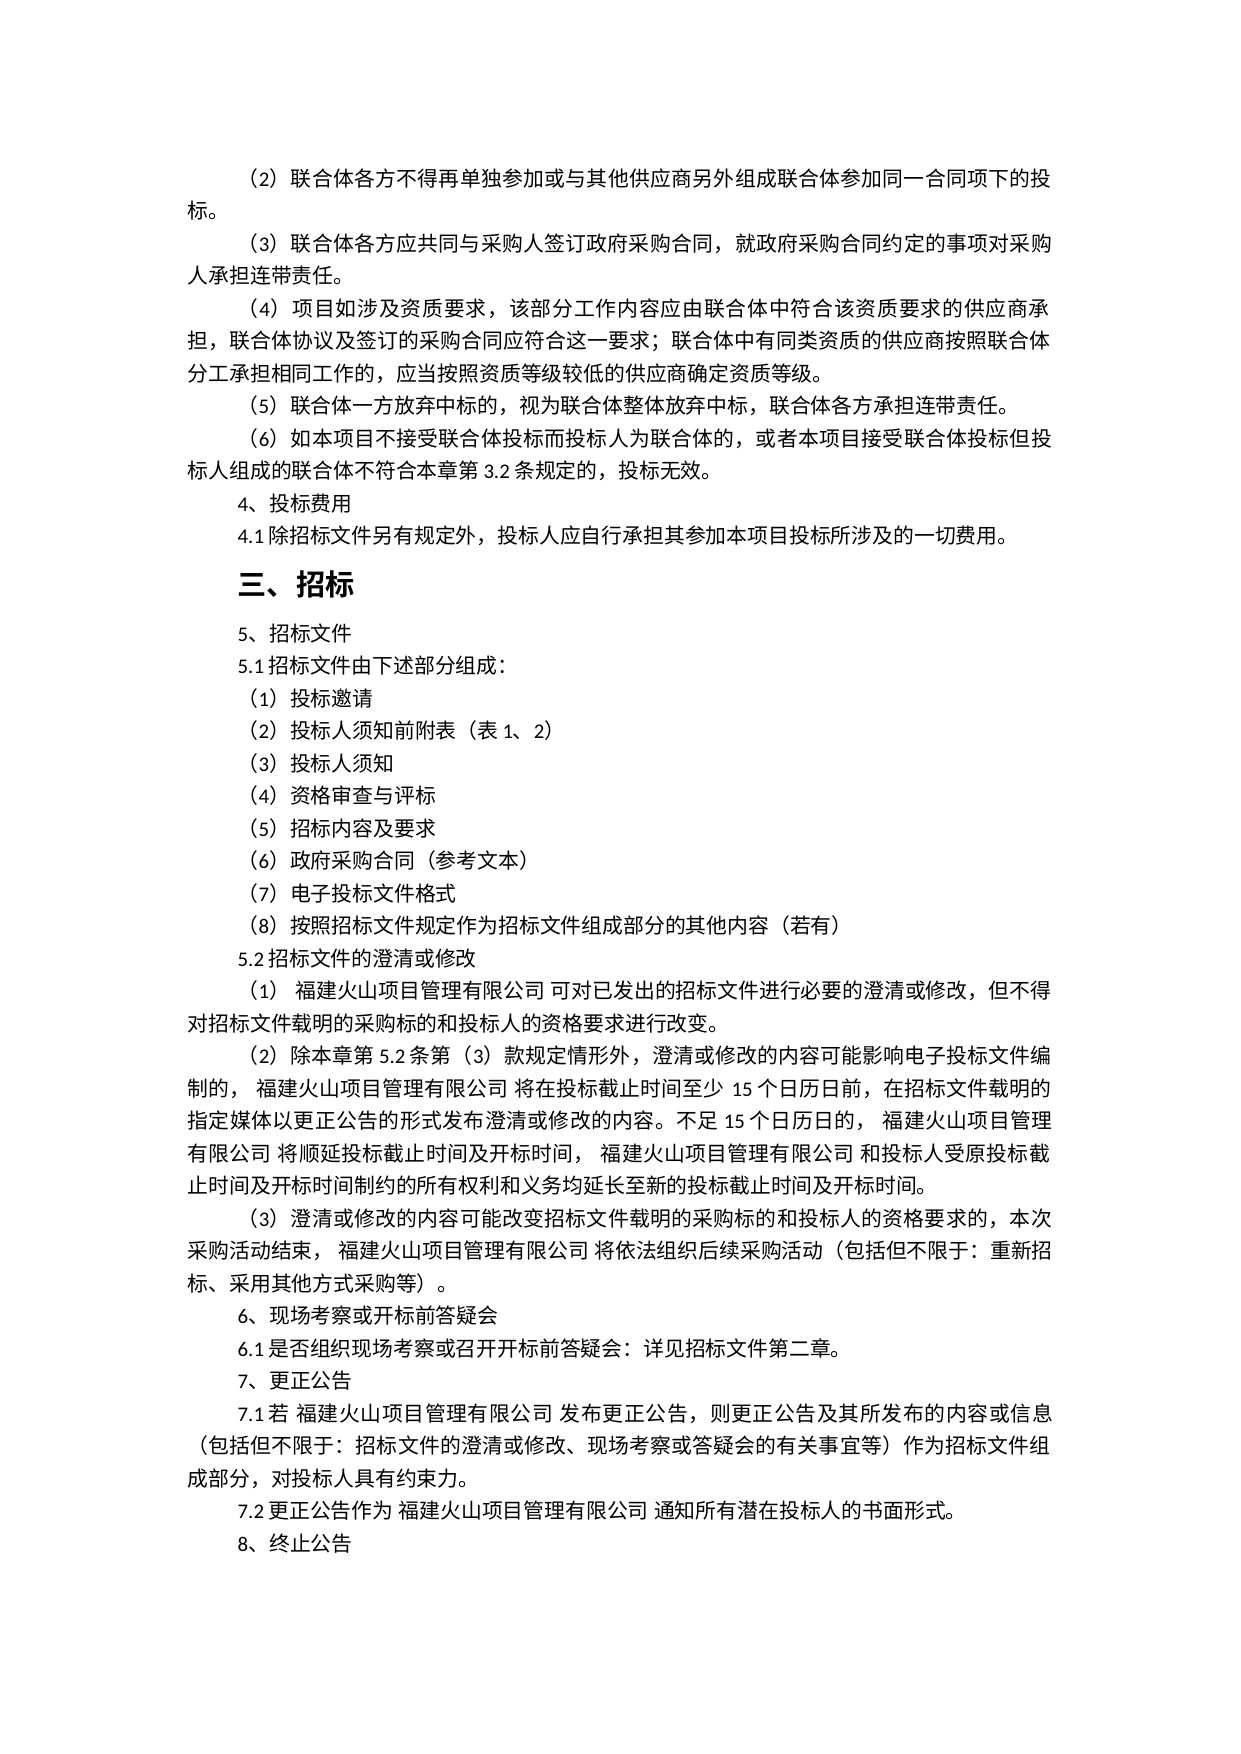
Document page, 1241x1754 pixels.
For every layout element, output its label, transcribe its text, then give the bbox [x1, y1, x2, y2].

text 5.1招标文件由下述部分组成： [187, 649, 1053, 682]
text （1）投标邀请 [187, 682, 1053, 714]
text 5、招标文件 [187, 617, 1053, 649]
text 5.2招标文件的澄清或修改 [187, 942, 1053, 974]
text 6.1是否组织现场考察或召开开标前答疑会：详见招标文件第二章。 [187, 1332, 1053, 1364]
text （5）招标内容及要求 [187, 812, 1053, 844]
text （7）电子投标文件格式 [187, 877, 1053, 909]
text （3）澄清或修改的内容可能改变招标文件载明的采购标的和投标人的资格要求的，本次采购活动结束， 福建火山项目管理有限公司 将依法组织后续采购活动（包括但不限于：重新招标、采用其他方式采购等）。 [187, 1202, 1053, 1299]
text （3）联合体各方应共同与采购人签订政府采购合同，就政府采购合同约定的事项对采购人承担连带责任。 [187, 227, 1053, 292]
text （2）投标人须知前附表（表1、2） [187, 714, 1053, 747]
text 8、终止公告 [187, 1527, 1053, 1559]
text 7.1若 福建火山项目管理有限公司 发布更正公告，则更正公告及其所发布的内容或信息（包括但不限于：招标文件的澄清或修改、现场考察或答疑会的有关事宜等）作为招标文件组成部分，对投标人具有约束力。 [187, 1397, 1053, 1494]
text 4、投标费用 [187, 487, 1053, 519]
text （1） 福建火山项目管理有限公司 可对已发出的招标文件进行必要的澄清或修改，但不得对招标文件载明的采购标的和投标人的资格要求进行改变。 [187, 974, 1053, 1039]
text 7、更正公告 [187, 1364, 1053, 1397]
text （2）联合体各方不得再单独参加或与其他供应商另外组成联合体参加同一合同项下的投标。 [187, 162, 1053, 227]
text （4）资格审查与评标 [187, 779, 1053, 812]
text 7.2更正公告作为 福建火山项目管理有限公司 通知所有潜在投标人的书面形式。 [187, 1494, 1053, 1527]
text （8）按照招标文件规定作为招标文件组成部分的其他内容（若有） [187, 909, 1053, 942]
text 4.1除招标文件另有规定外，投标人应自行承担其参加本项目投标所涉及的一切费用。 [187, 519, 1053, 552]
text 6、现场考察或开标前答疑会 [187, 1299, 1053, 1332]
text （6）政府采购合同（参考文本） [187, 844, 1053, 877]
text （3）投标人须知 [187, 747, 1053, 779]
text （4）项目如涉及资质要求，该部分工作内容应由联合体中符合该资质要求的供应商承担，联合体协议及签订的采购合同应符合这一要求；联合体中有同类资质的供应商按照联合体分工承担相同工作的，应当按照资质等级较低的供应商确定资质等级。 [187, 292, 1053, 389]
text （2）除本章第5.2条第（3）款规定情形外，澄清或修改的内容可能影响电子投标文件编制的， 福建火山项目管理有限公司 将在投标截止时间至少15个日历日前，在招标文件载明的指定媒体以更正公告的形式发布澄清或修改的内容。不足15个日历日的， 福建火山项目管理有限公司 将顺延投标截止时间及开标时间， 福建火山项目管理有限公司 和投标人受原投标截止时间及开标时间制约的所有权利和义务均延长至新的投标截止时间及开标时间。 [187, 1039, 1053, 1202]
text 三、招标 [187, 552, 1053, 617]
text （5）联合体一方放弃中标的，视为联合体整体放弃中标，联合体各方承担连带责任。 [187, 389, 1053, 422]
text （6）如本项目不接受联合体投标而投标人为联合体的，或者本项目接受联合体投标但投标人组成的联合体不符合本章第3.2条规定的，投标无效。 [187, 422, 1053, 487]
